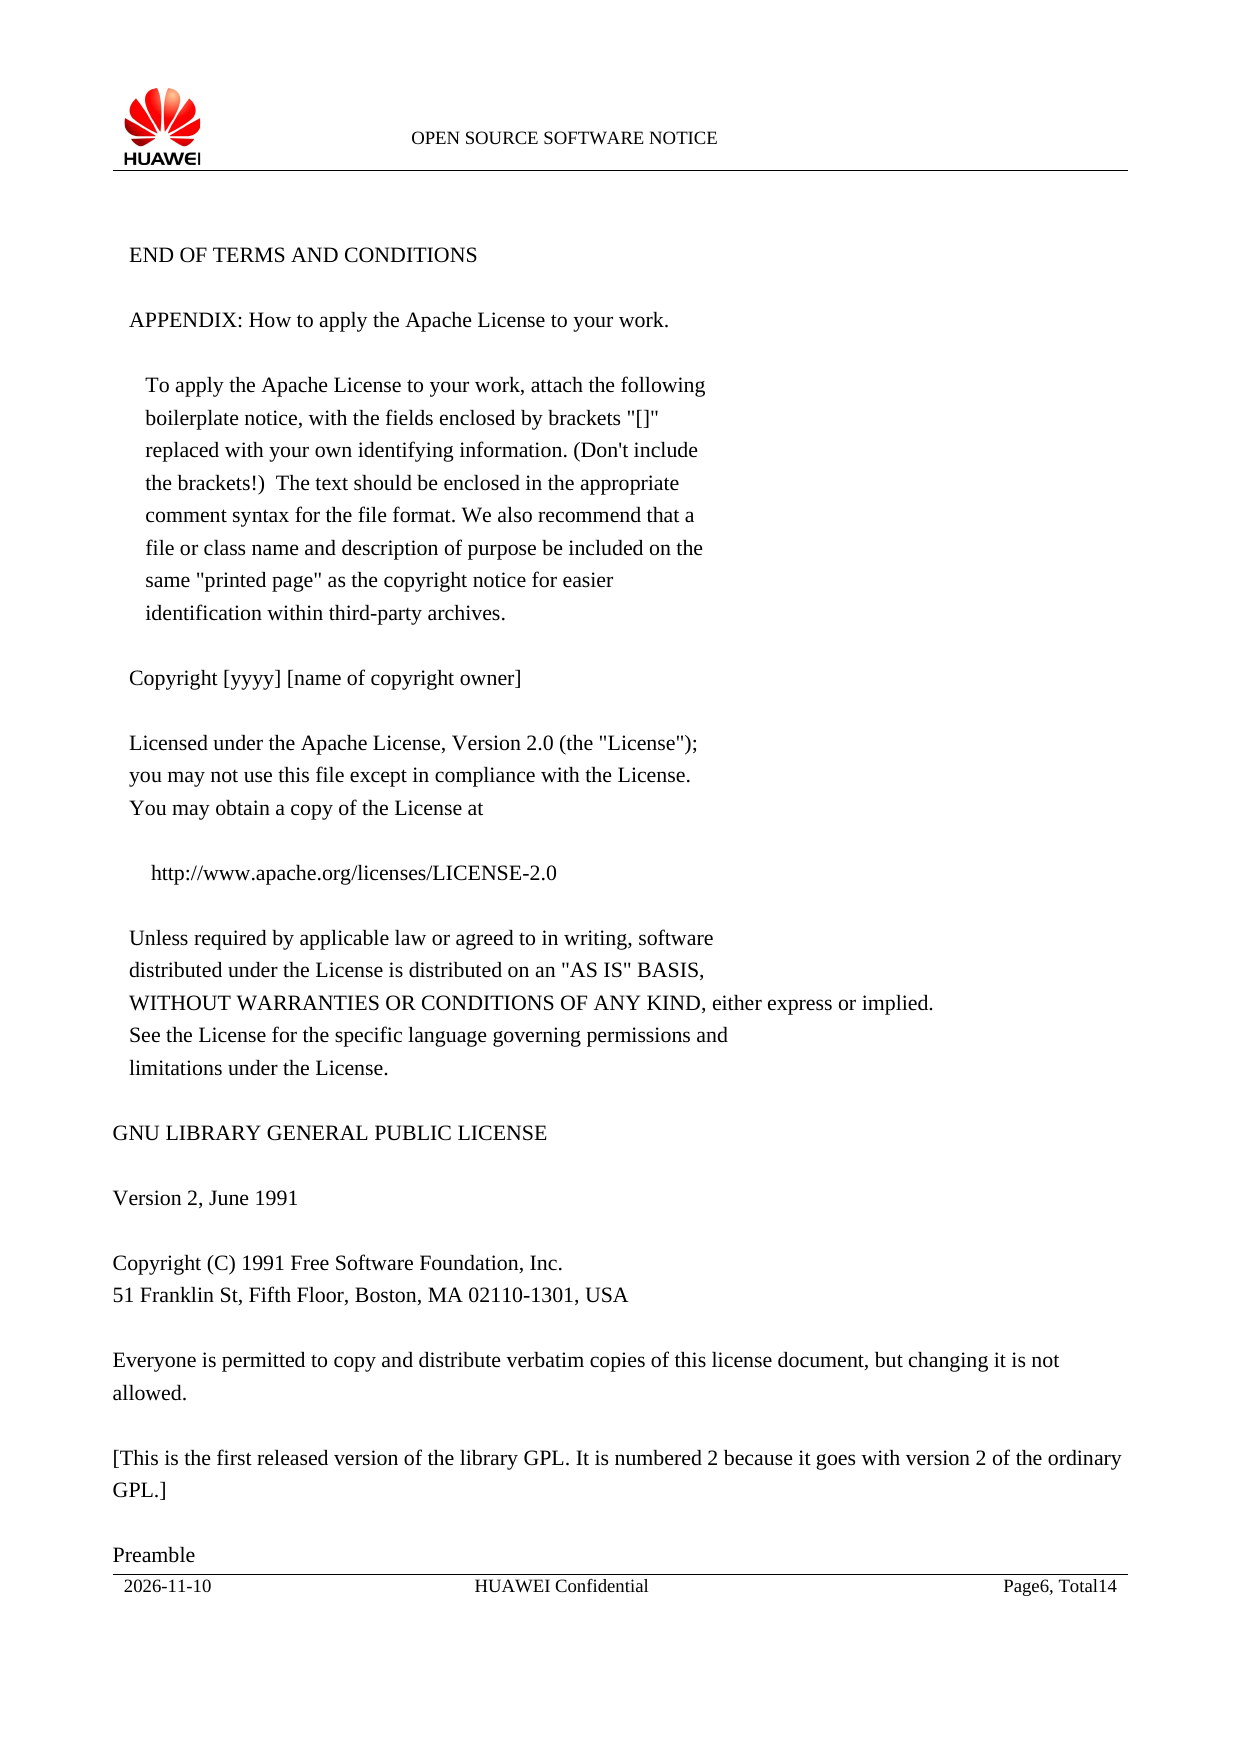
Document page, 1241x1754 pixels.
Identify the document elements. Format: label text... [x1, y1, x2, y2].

picture [124, 88, 201, 165]
